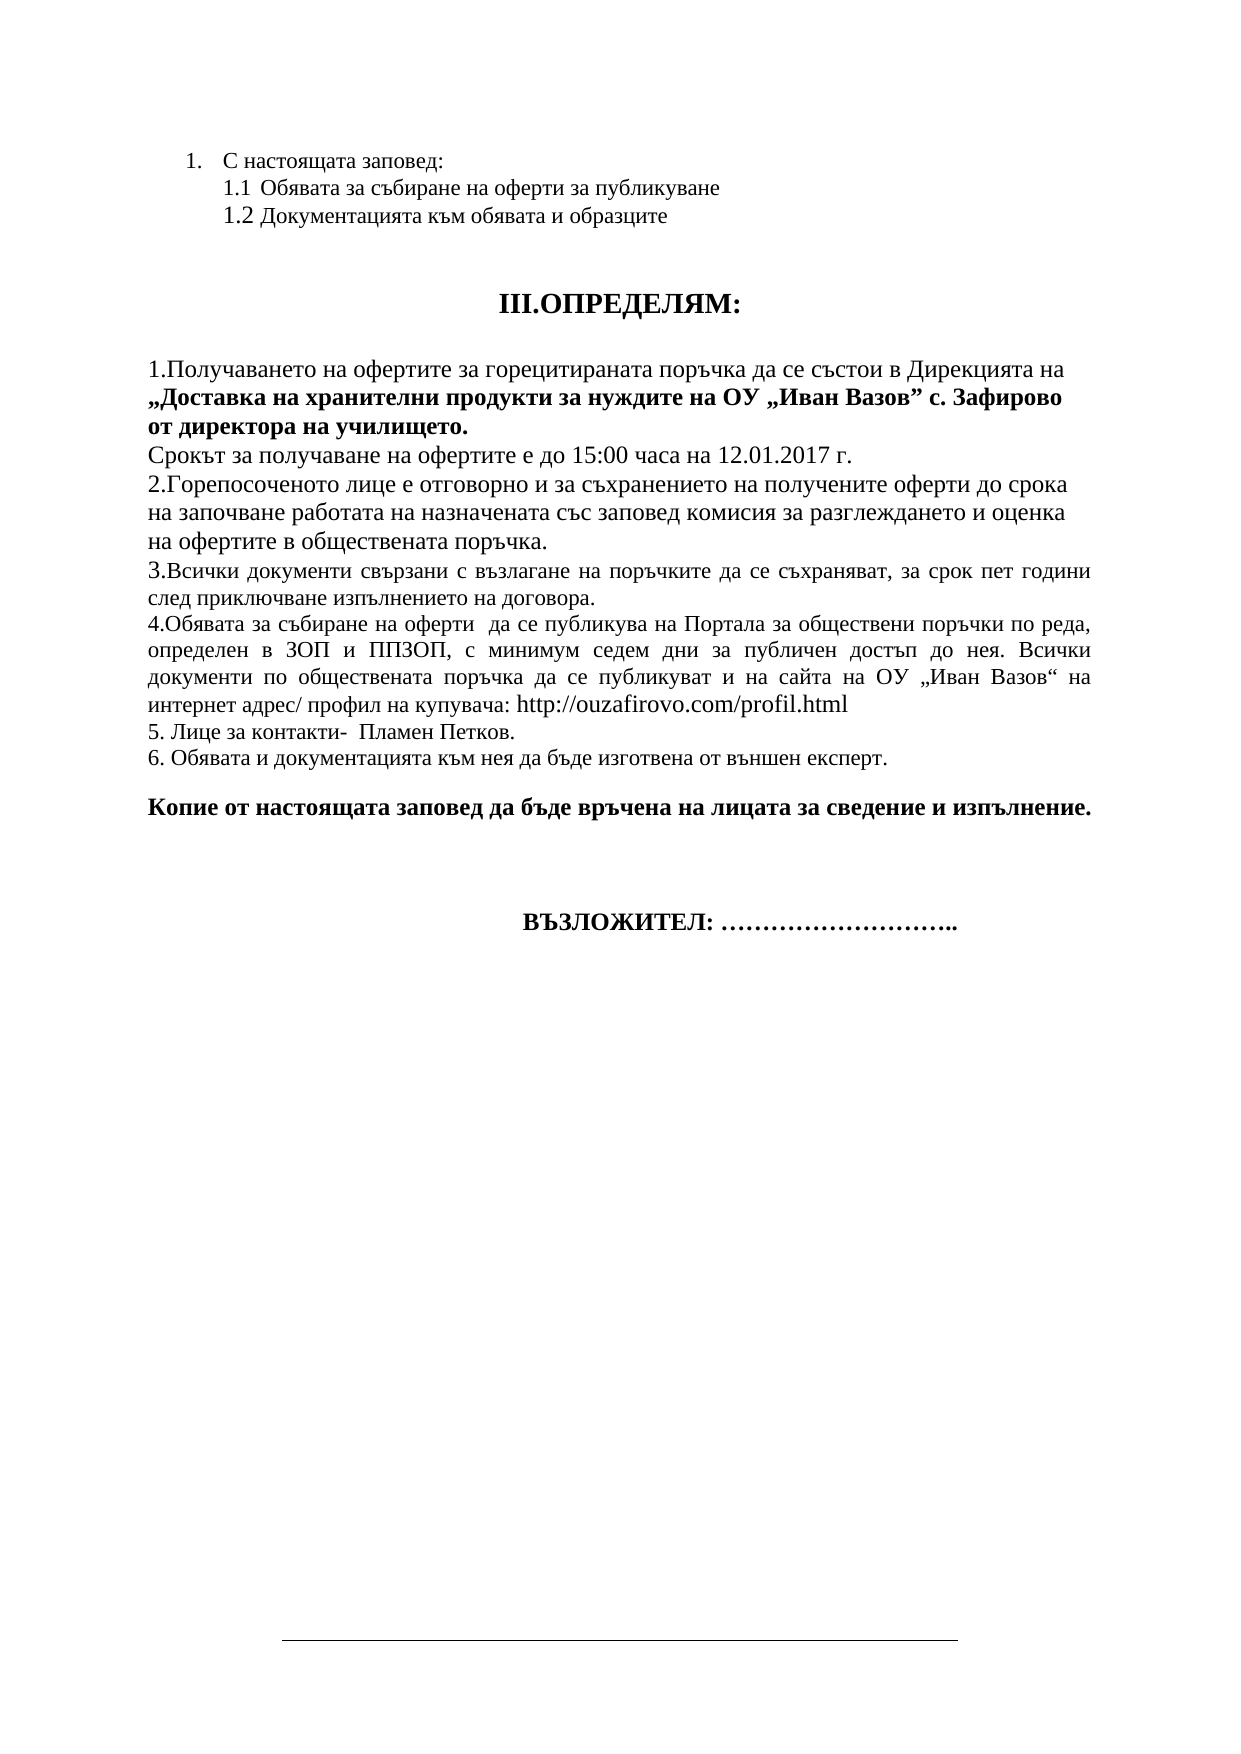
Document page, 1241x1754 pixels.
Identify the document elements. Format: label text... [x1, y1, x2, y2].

text 2.Горепосоченото лице е отговорно и за съхранението на получените оферти до срока на започване работата на назначената със заповед комисия за разглеждането и оценка на офертите в обществената поръчка. [148, 469, 1093, 555]
list Обявата за събиране на оферти за публикуване [223, 174, 1093, 200]
text 6. Обявата и документацията към нея да бъде изготвена от външен експерт. [148, 744, 1093, 771]
text 3.Всички документи свързани с възлагане на поръчките да се съхраняват, за срок пет години след приключване изпълнението на договора. [148, 555, 1093, 610]
list Документацията към обявата и образците [223, 200, 1093, 229]
list С настоящата заповед: [185, 148, 1093, 174]
text 1.Получаването на офертите за горецитираната поръчка да се състои в Дирекцията на „Доставка на хранителни продукти за нуждите на ОУ „Иван Вазов” с. Зафирово от директора на училището. [148, 354, 1093, 440]
text III.ОПРЕДЕЛЯМ: [148, 287, 1093, 320]
text 5. Лице за контакти- Пламен Петков. [148, 718, 1093, 744]
text Срокът за получаване на офертите е до 15:00 часа на 12.01.2017 г. [148, 440, 1093, 469]
text 4.Обявата за събиране на оферти да се публикува на Портала за обществени поръчки по реда, определен в ЗОП и ППЗОП, с минимум седем дни за публичен достъп до нея. Всички документи по обществената поръчка да се публикуват и на сайта на ОУ „Иван Вазов“ на интернет адрес/ профил на купувача: http://ouzafirovo.com/profil.html [148, 610, 1093, 718]
text ВЪЗЛОЖИТЕЛ: ……………………….. [448, 907, 1093, 936]
text Копие от настоящата заповед да бъде връчена на лицата за сведение и изпълнение. [148, 792, 1093, 821]
